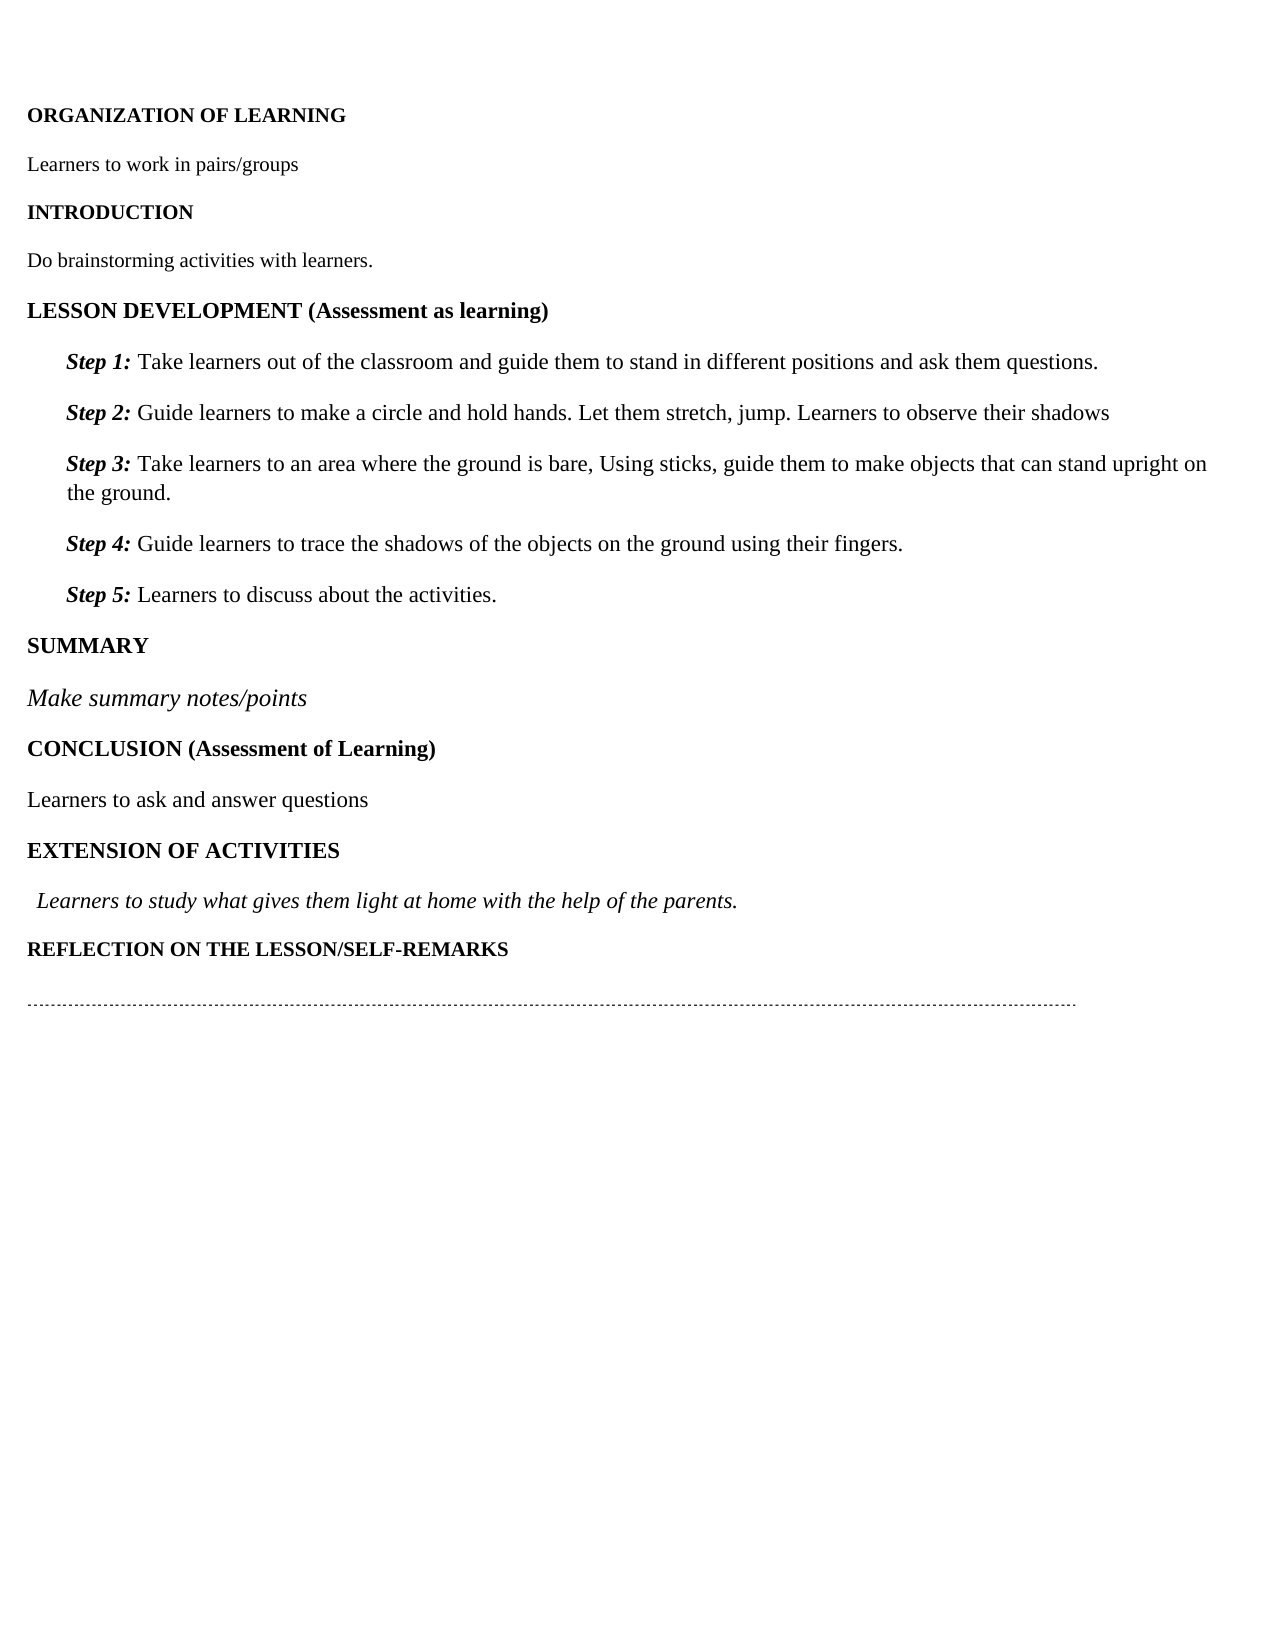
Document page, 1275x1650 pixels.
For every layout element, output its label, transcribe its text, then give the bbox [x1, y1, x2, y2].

text LESSON DEVELOPMENT (Assessment as learning) [27, 297, 1241, 323]
text Step 5: Learners to discuss about the activities. [66, 581, 1241, 608]
text ORGANIZATION OF LEARNING [27, 103, 877, 127]
text Step 3: Take learners to an area where the ground is bare, Using sticks, guide them to make objects that can stand upright on the ground. [66, 450, 1241, 505]
text REFLECTION ON THE LESSON/SELF-REMARKS [27, 937, 877, 961]
text Learners to study what gives them light at home with the help of the parents. [36, 888, 1241, 914]
text SUMMARY [27, 632, 1241, 659]
text INTRODUCTION [27, 200, 877, 224]
text Step 4: Guide learners to trace the shadows of the objects on the ground using their fingers. [66, 530, 1241, 557]
text Do brainstorming activities with learners. [27, 248, 1241, 272]
text CONCLUSION (Assessment of Learning) [27, 735, 1241, 762]
subtitle Make summary notes/points [27, 683, 1241, 712]
text EXTENSION OF ACTIVITIES [27, 837, 1241, 863]
text Learners to work in pairs/groups [27, 151, 1241, 176]
text Learners to ask and answer questions [27, 786, 1241, 812]
text Step 2: Guide learners to make a circle and hold hands. Let them stretch, jump. Learners to observe their shadows [66, 399, 1241, 425]
text Step 1: Take learners out of the classroom and guide them to stand in different positions and ask them questions. [66, 348, 1241, 374]
